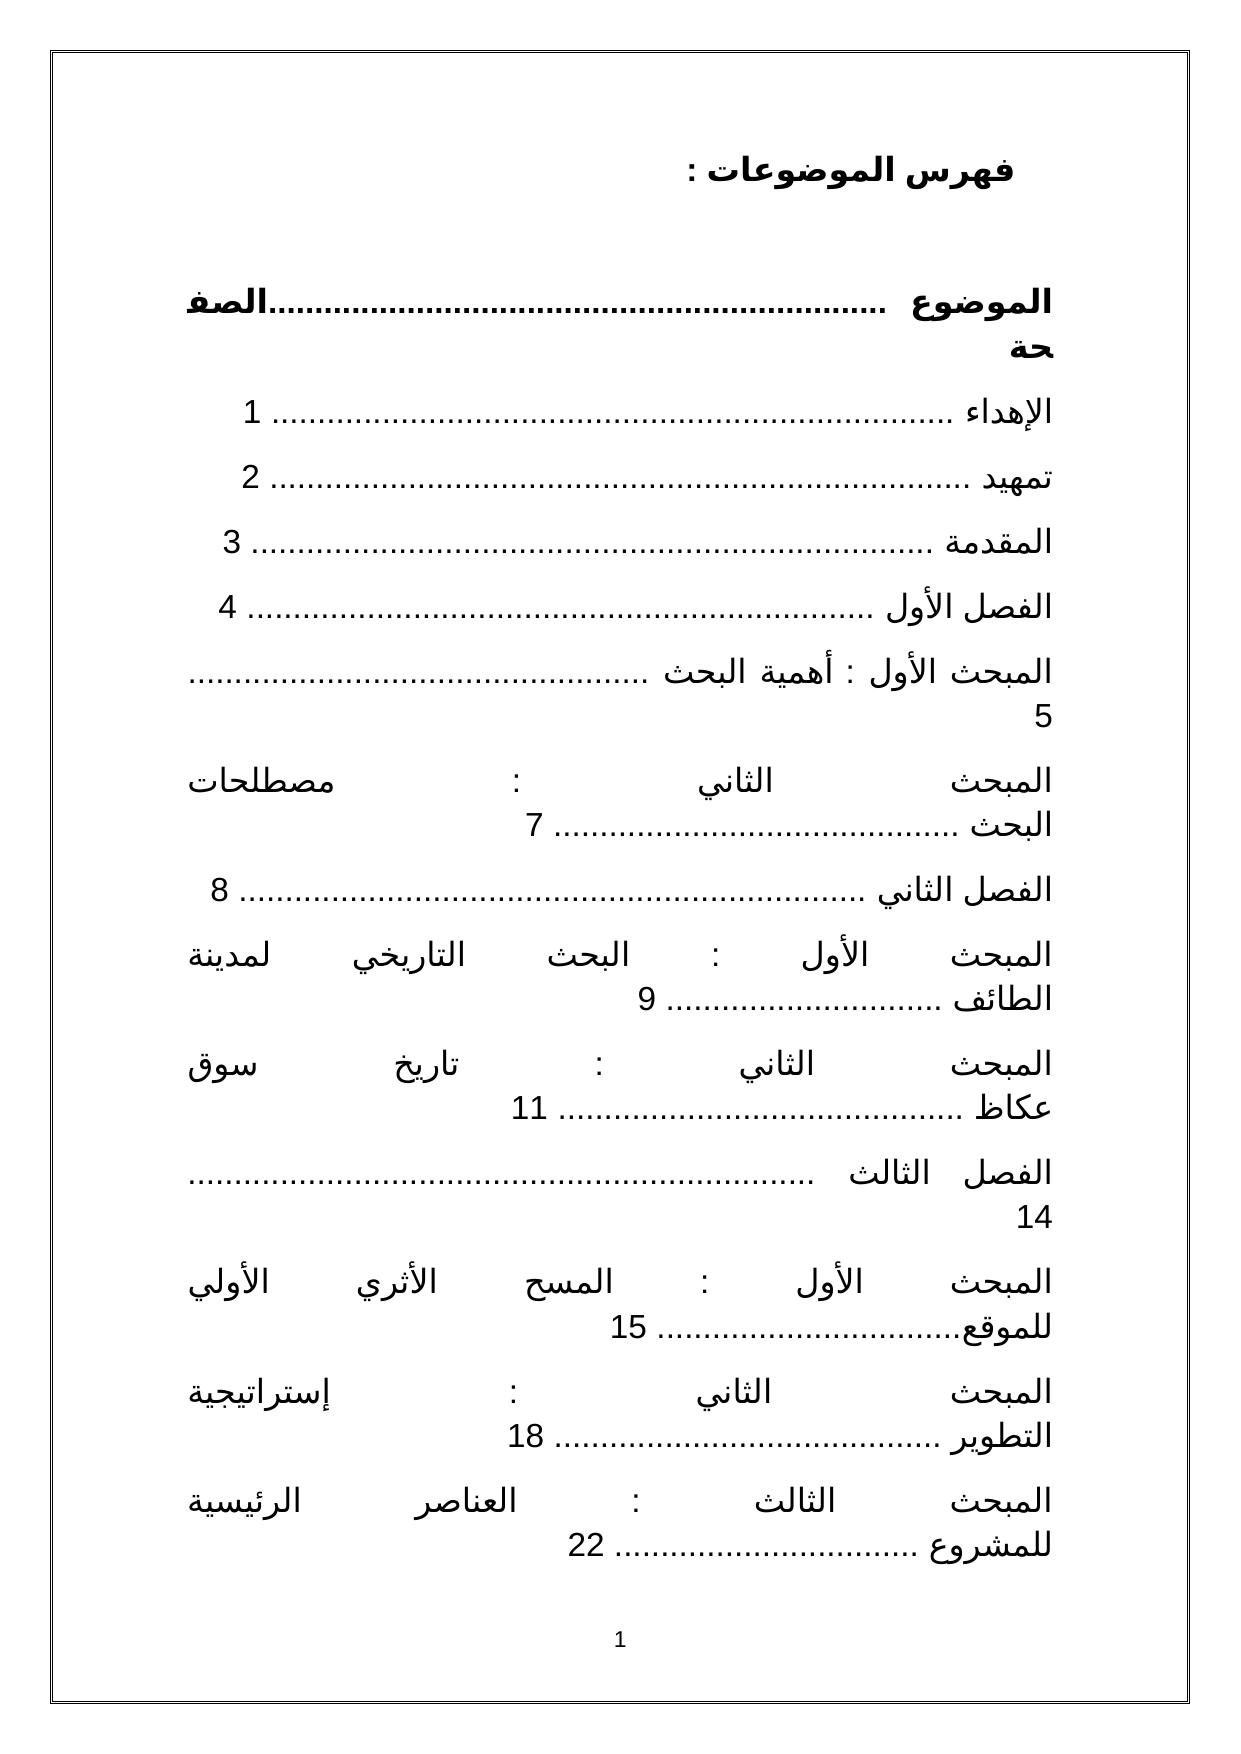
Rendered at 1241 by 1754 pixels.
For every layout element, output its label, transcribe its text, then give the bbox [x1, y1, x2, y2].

text الفصل الثاني .................................................................... 8 [187, 870, 1053, 908]
text فهرس الموضوعات : [187, 150, 1016, 188]
text المبحث الأول : البحث التاريخي لمدينة الطائف .............................. 9 [187, 935, 1053, 1018]
text المبحث الثاني : تاريخ سوق عكاظ ............................................ 11 [187, 1044, 1053, 1127]
text المبحث الأول : أهمية البحث .................................................. 5 [187, 652, 1053, 734]
text الموضوع ...................................................................الصفحة [187, 283, 1053, 365]
text المبحث الأول : المسح الأثري الأولي للموقع................................. 15 [187, 1263, 1053, 1345]
text الفصل الثالث .................................................................... 14 [187, 1153, 1053, 1236]
text تمهيد ............................................................................ 2 [187, 457, 1053, 495]
text المبحث الثاني : مصطلحات البحث ............................................ 7 [187, 761, 1053, 843]
text المبحث الثالث : العناصر الرئيسية للمشروع ................................. 22 [187, 1481, 1053, 1563]
text الإهداء .......................................................................... 1 [187, 392, 1053, 430]
text الفصل الأول .................................................................... 4 [187, 587, 1053, 625]
text المقدمة .......................................................................... 3 [187, 522, 1053, 560]
text المبحث الثاني : إستراتيجية التطوير .......................................... 18 [187, 1372, 1053, 1454]
